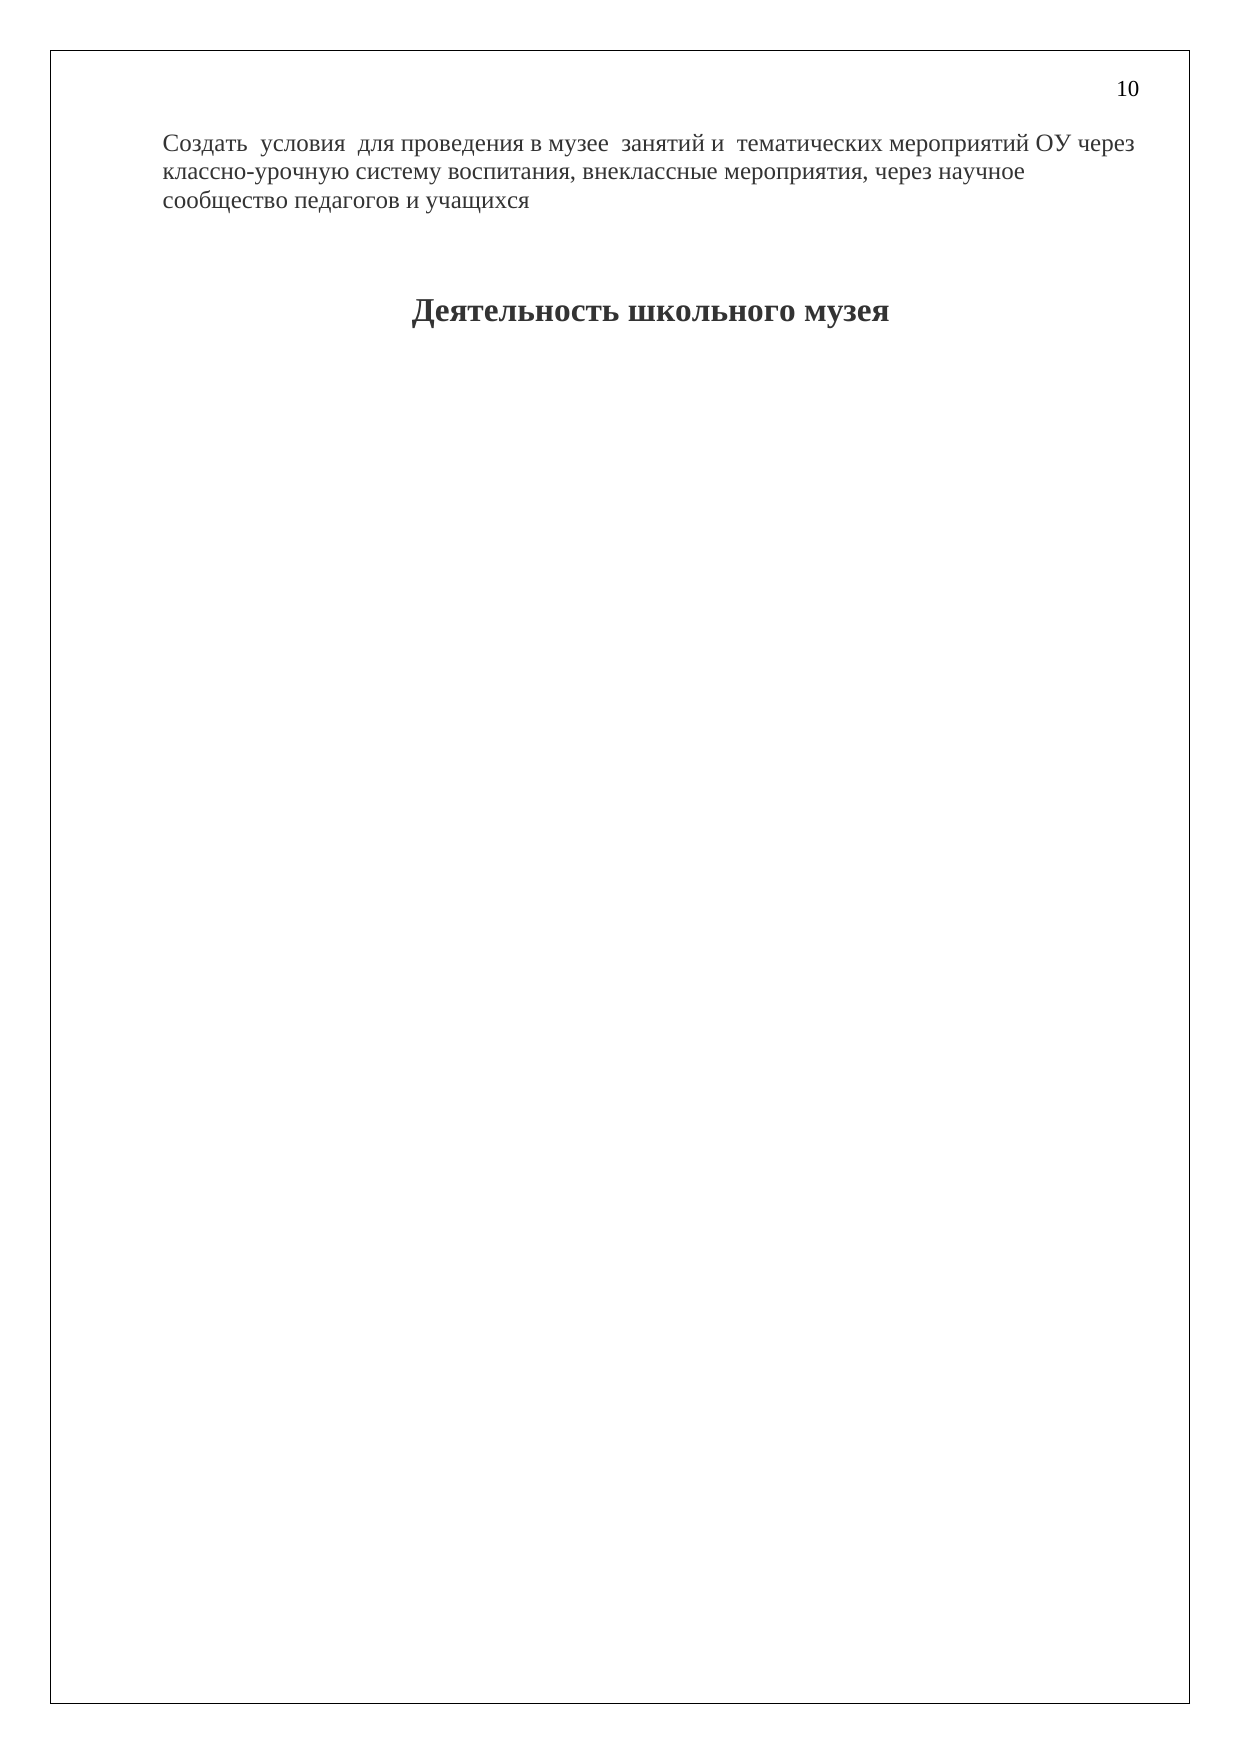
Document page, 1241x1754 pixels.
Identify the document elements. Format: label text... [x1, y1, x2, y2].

text Деятельность школьного музея [162, 291, 1139, 329]
text Создать условия для проведения в музее занятий и тематических мероприятий ОУ через классно-урочную систему воспитания, внеклассные мероприятия, через научное сообщество педагогов и учащихся [162, 128, 1139, 214]
